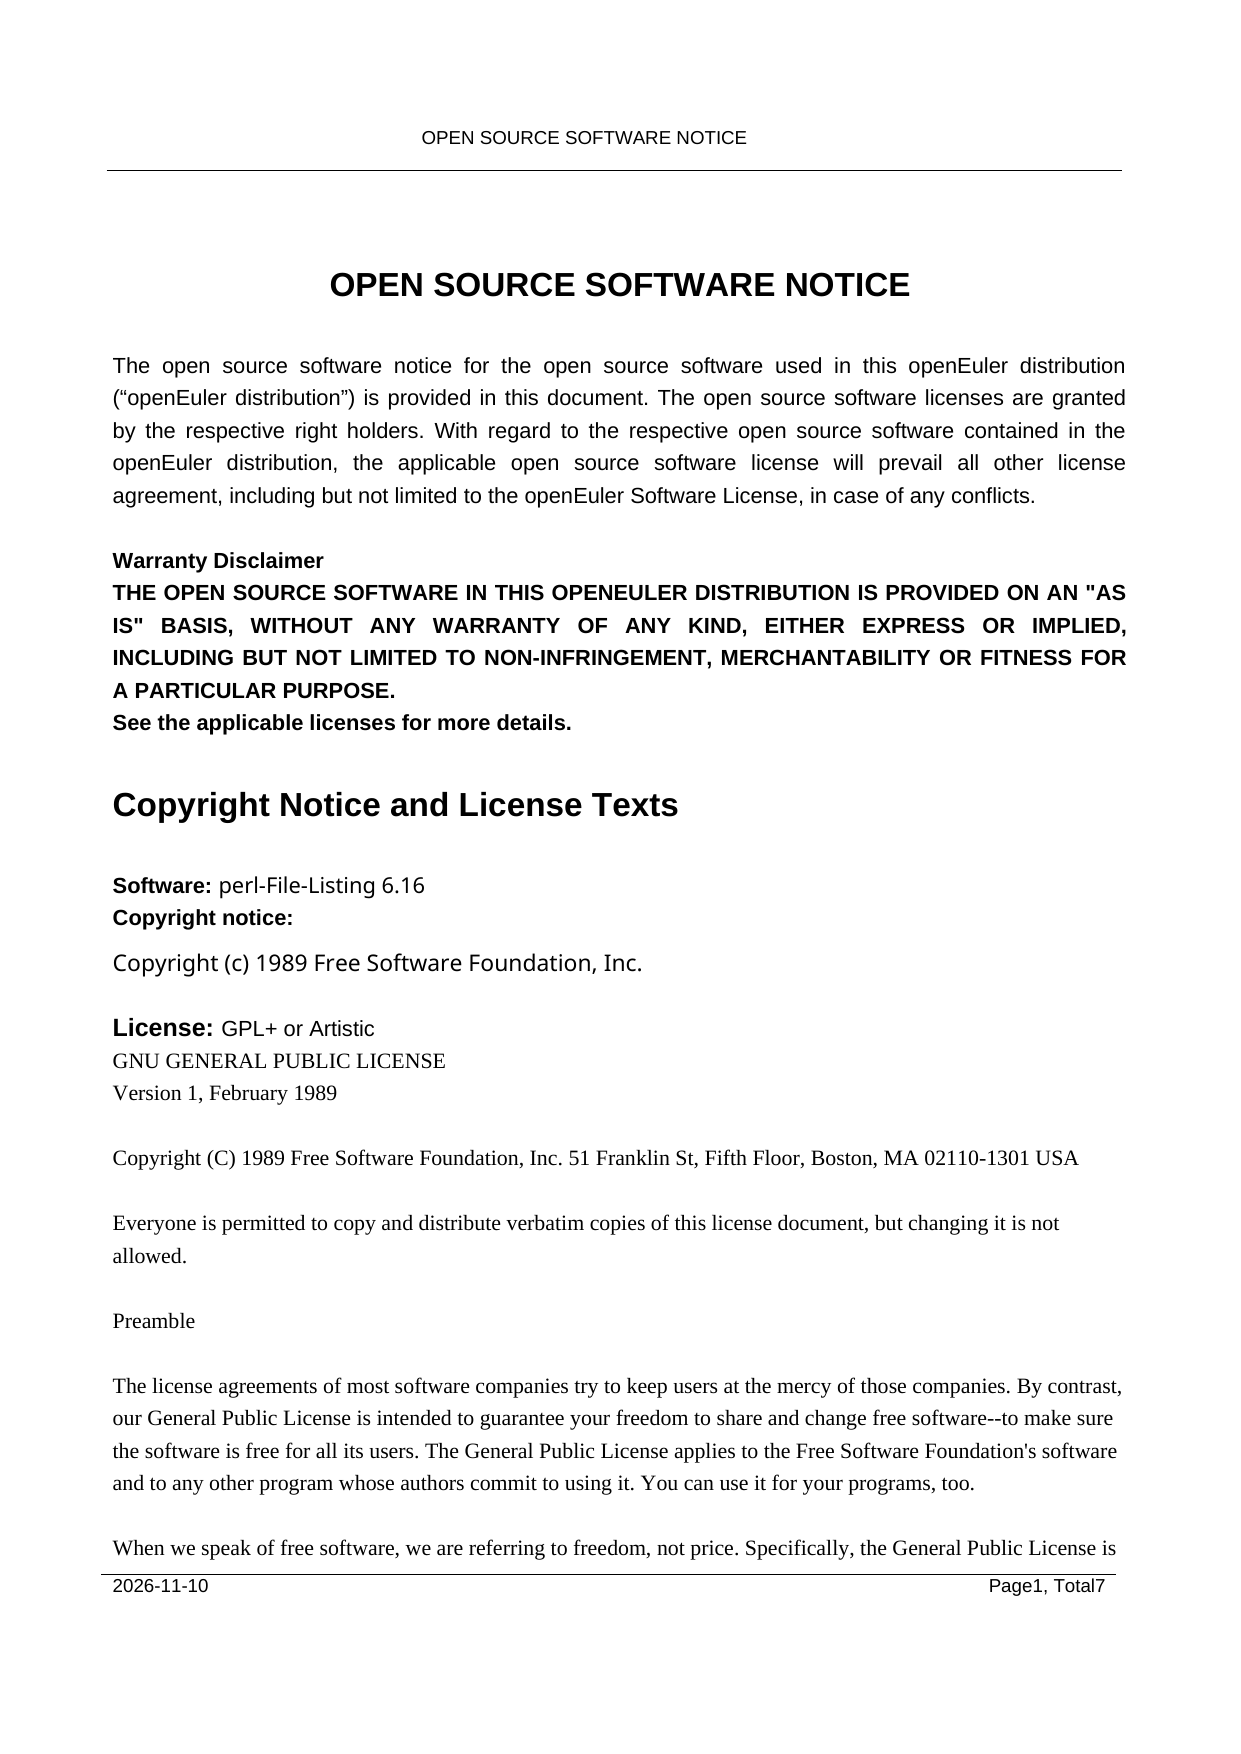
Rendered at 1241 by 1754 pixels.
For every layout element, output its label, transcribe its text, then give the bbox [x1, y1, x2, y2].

text The open source software notice for the open source software used in this openEuler distribution (“openEuler distribution”) is provided in this document. The open source software licenses are granted by the respective right holders. With regard to the respective open source software contained in the openEuler distribution, the applicable open source software license will prevail all other license agreement, including but not limited to the openEuler Software License, in case of any conflicts. [112, 349, 1128, 511]
text Copyright notice: [112, 901, 1128, 934]
text Warranty Disclaimer [112, 544, 1128, 576]
text Copyright Notice and License Texts [112, 771, 1128, 836]
text License: GPL+ or Artistic [112, 1012, 1128, 1044]
title Software: perl-File-Listing 6.16 [112, 869, 1128, 901]
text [112, 1044, 1128, 1564]
text THE OPEN SOURCE SOFTWARE IN THIS OPENEULER DISTRIBUTION IS PROVIDED ON AN "AS IS" BASIS, WITHOUT ANY WARRANTY OF ANY KIND, EITHER EXPRESS OR IMPLIED, INCLUDING BUT NOT LIMITED TO NON-INFRINGEMENT, MERCHANTABILITY OR FITNESS FOR A PARTICULAR PURPOSE. See the applicable licenses for more details. [112, 576, 1128, 739]
text Copyright (c) 1989 Free Software Foundation, Inc. [112, 947, 1128, 1012]
text OPEN SOURCE SOFTWARE NOTICE [112, 251, 1128, 316]
